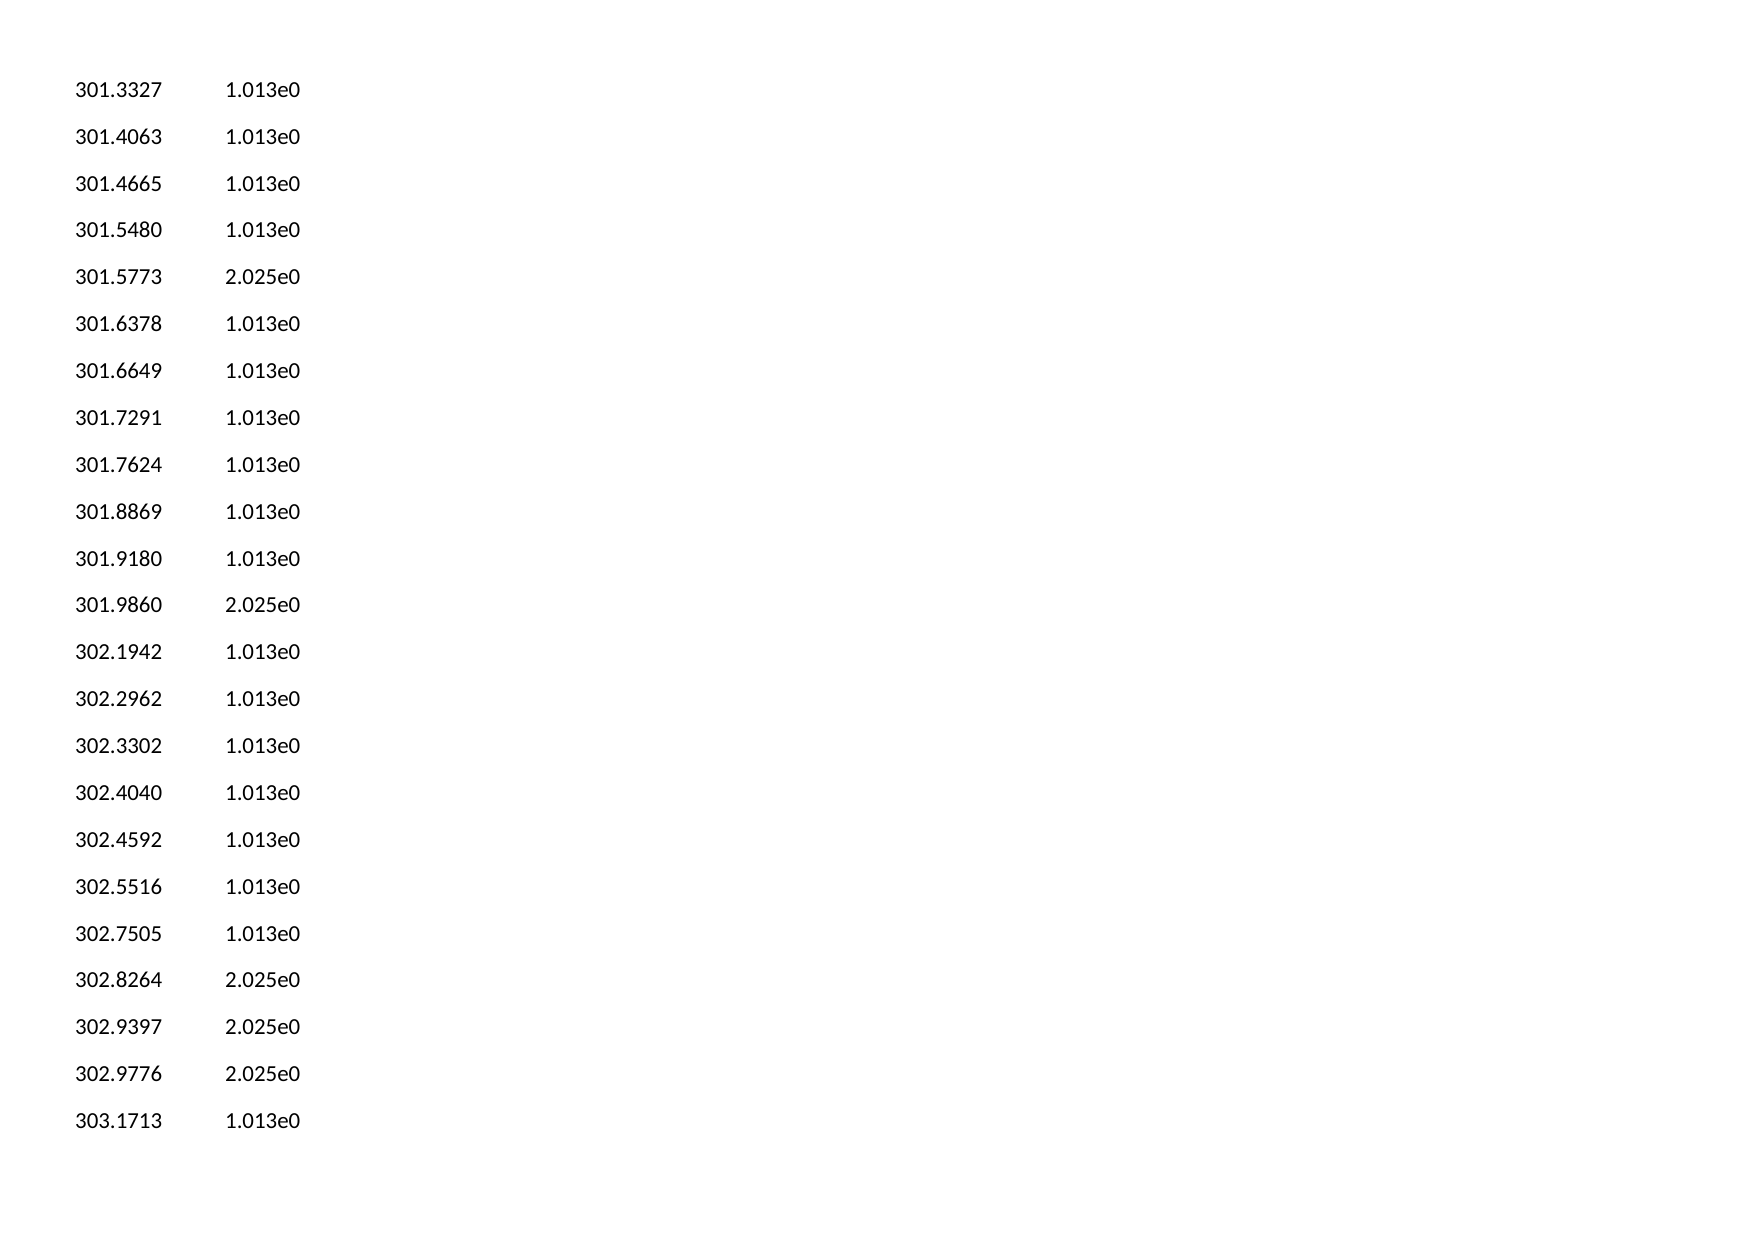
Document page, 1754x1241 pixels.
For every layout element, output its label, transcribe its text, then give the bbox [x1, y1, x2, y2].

text 302.9397 2.025e0 [75, 1012, 1679, 1041]
text 302.7505 1.013e0 [75, 919, 1679, 947]
text 301.8869 1.013e0 [75, 497, 1679, 525]
text 302.4040 1.013e0 [75, 778, 1679, 806]
text 301.7624 1.013e0 [75, 450, 1679, 478]
text 302.1942 1.013e0 [75, 637, 1679, 666]
text 302.3302 1.013e0 [75, 731, 1679, 759]
text 301.6649 1.013e0 [75, 356, 1679, 384]
text 302.2962 1.013e0 [75, 684, 1679, 712]
text 301.5480 1.013e0 [75, 216, 1679, 244]
text 302.9776 2.025e0 [75, 1059, 1679, 1087]
text 301.7291 1.013e0 [75, 403, 1679, 431]
text 301.9860 2.025e0 [75, 591, 1679, 619]
text 301.9180 1.013e0 [75, 544, 1679, 572]
text 302.8264 2.025e0 [75, 966, 1679, 994]
text 301.5773 2.025e0 [75, 262, 1679, 291]
text 302.4592 1.013e0 [75, 825, 1679, 853]
text 301.3327 1.013e0 [75, 75, 1679, 103]
text 301.4063 1.013e0 [75, 122, 1679, 150]
text 303.1713 1.013e0 [75, 1106, 1679, 1134]
text 301.4665 1.013e0 [75, 169, 1679, 197]
text 302.5516 1.013e0 [75, 872, 1679, 900]
text 301.6378 1.013e0 [75, 309, 1679, 337]
